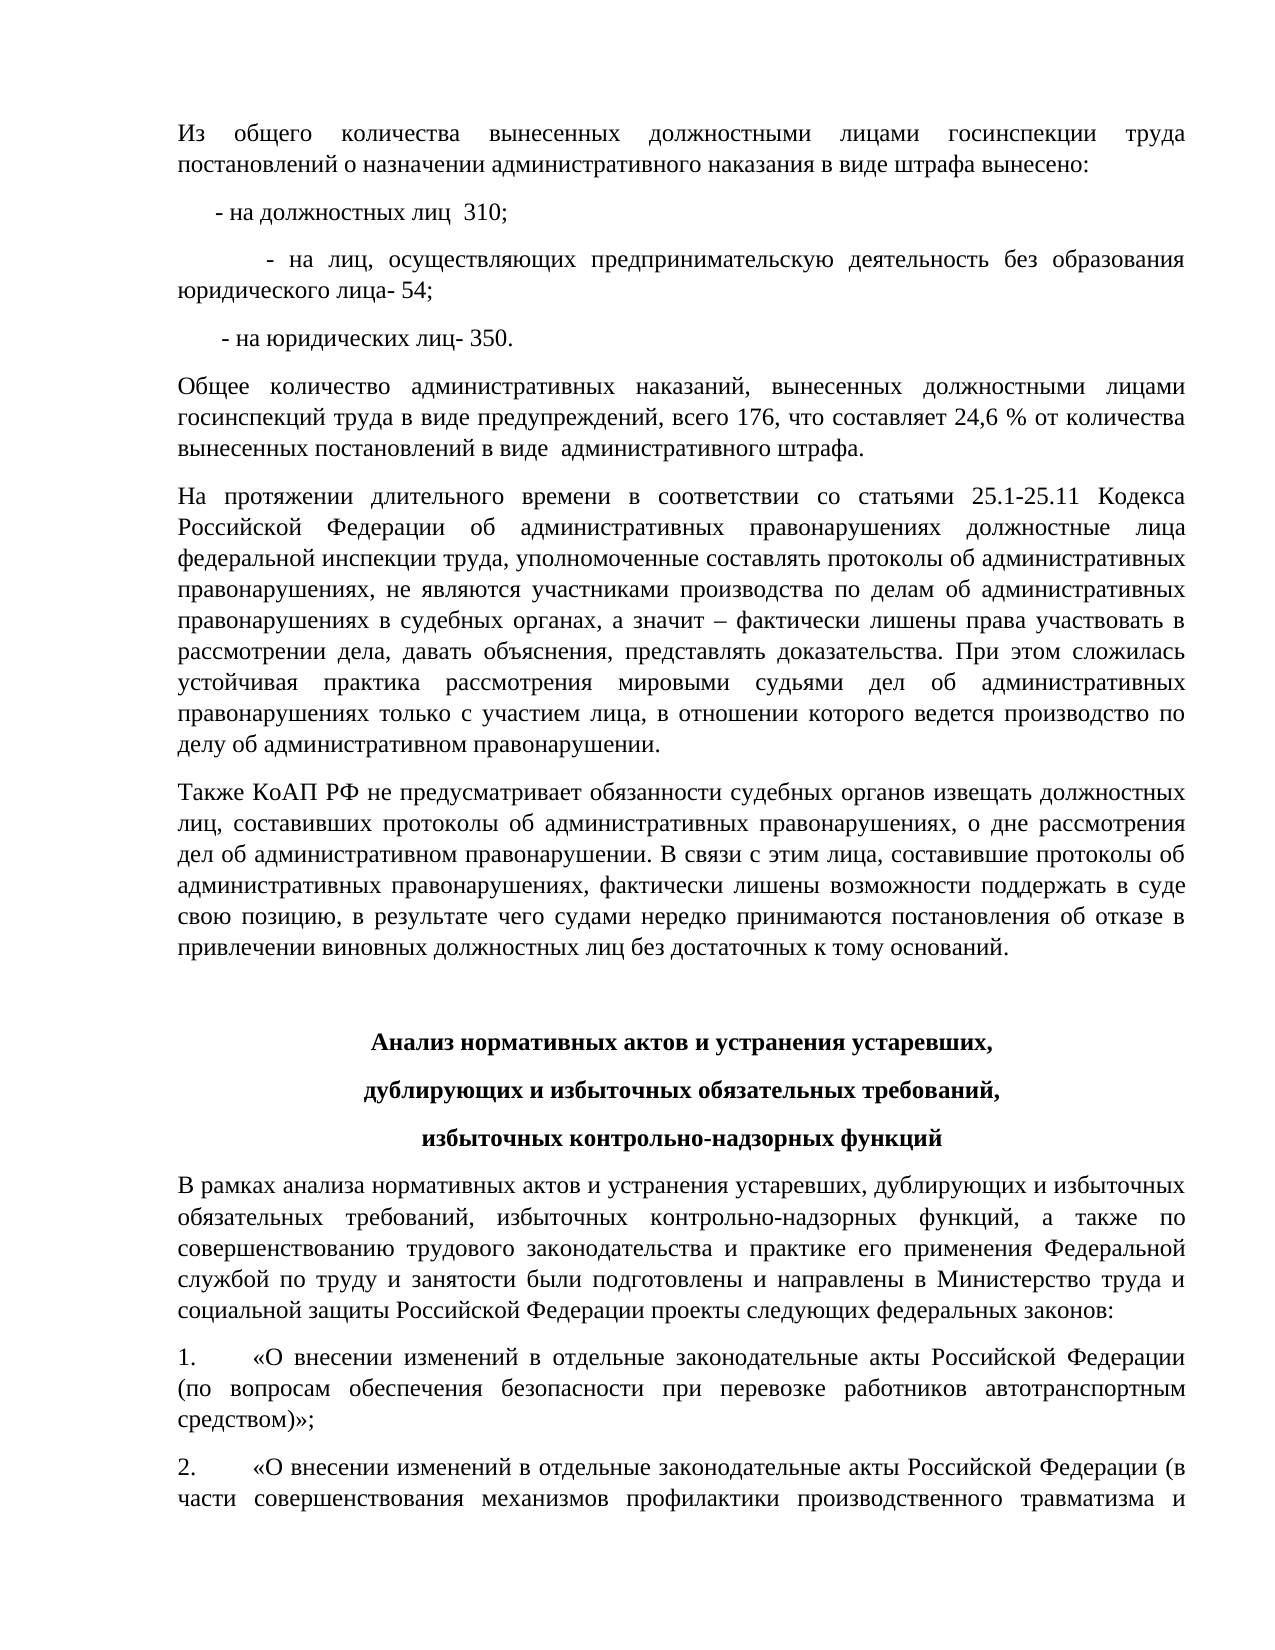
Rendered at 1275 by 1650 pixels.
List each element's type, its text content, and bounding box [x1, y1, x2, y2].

text избыточных контрольно-надзорных функций [177, 1123, 1186, 1152]
text Также КоАП РФ не предусматривает обязанности судебных органов извещать должностных лиц, составивших протоколы об административных правонарушениях, о дне рассмотрения дел об административном правонарушении. В связи с этим лица, составившие протоколы об административных правонарушениях, фактически лишены возможности поддержать в суде свою позицию, в результате чего судами нередко принимаются постановления об отказе в привлечении виновных должностных лиц без достаточных к тому оснований. [177, 777, 1186, 961]
text Из общего количества вынесенных должностными лицами госинспекции труда постановлений о назначении административного наказания в виде штрафа вынесено: [177, 118, 1186, 178]
text Общее количество административных наказаний, вынесенных должностными лицами госинспекций труда в виде предупреждений, всего 176, что составляет 24,6 % от количества вынесенных постановлений в виде административного штрафа. [177, 371, 1186, 462]
text 1. «О внесении изменений в отдельные законодательные акты Российской Федерации (по вопросам обеспечения безопасности при перевозке работников автотранспортным средством)»; [177, 1342, 1186, 1433]
text дублирующих и избыточных обязательных требований, [177, 1075, 1186, 1104]
text На протяжении длительного времени в соответствии со статьями 25.1-25.11 Кодекса Российской Федерации об административных правонарушениях должностные лица федеральной инспекции труда, уполномоченные составлять протоколы об административных правонарушениях, не являются участниками производства по делам об административных правонарушениях в судебных органах, а значит – фактически лишены права участвовать в рассмотрении дела, давать объяснения, представлять доказательства. При этом сложилась устойчивая практика рассмотрения мировыми судьями дел об административных правонарушениях только с участием лица, в отношении которого ведется производство по делу об административном правонарушении. [177, 481, 1186, 758]
text - на должностных лиц 310; [177, 197, 1186, 226]
text В рамках анализа нормативных актов и устранения устаревших, дублирующих и избыточных обязательных требований, избыточных контрольно-надзорных функций, а также по совершенствованию трудового законодательства и практике его применения Федеральной службой по труду и занятости были подготовлены и направлены в Министерство труда и социальной защиты Российской Федерации проекты следующих федеральных законов: [177, 1171, 1186, 1323]
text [177, 1452, 1186, 1512]
text - на юридических лиц- 350. [177, 323, 1186, 352]
text Анализ нормативных актов и устранения устаревших, [177, 1027, 1186, 1056]
text - на лиц, осуществляющих предпринимательскую деятельность без образования юридического лица- 54; [177, 244, 1186, 304]
